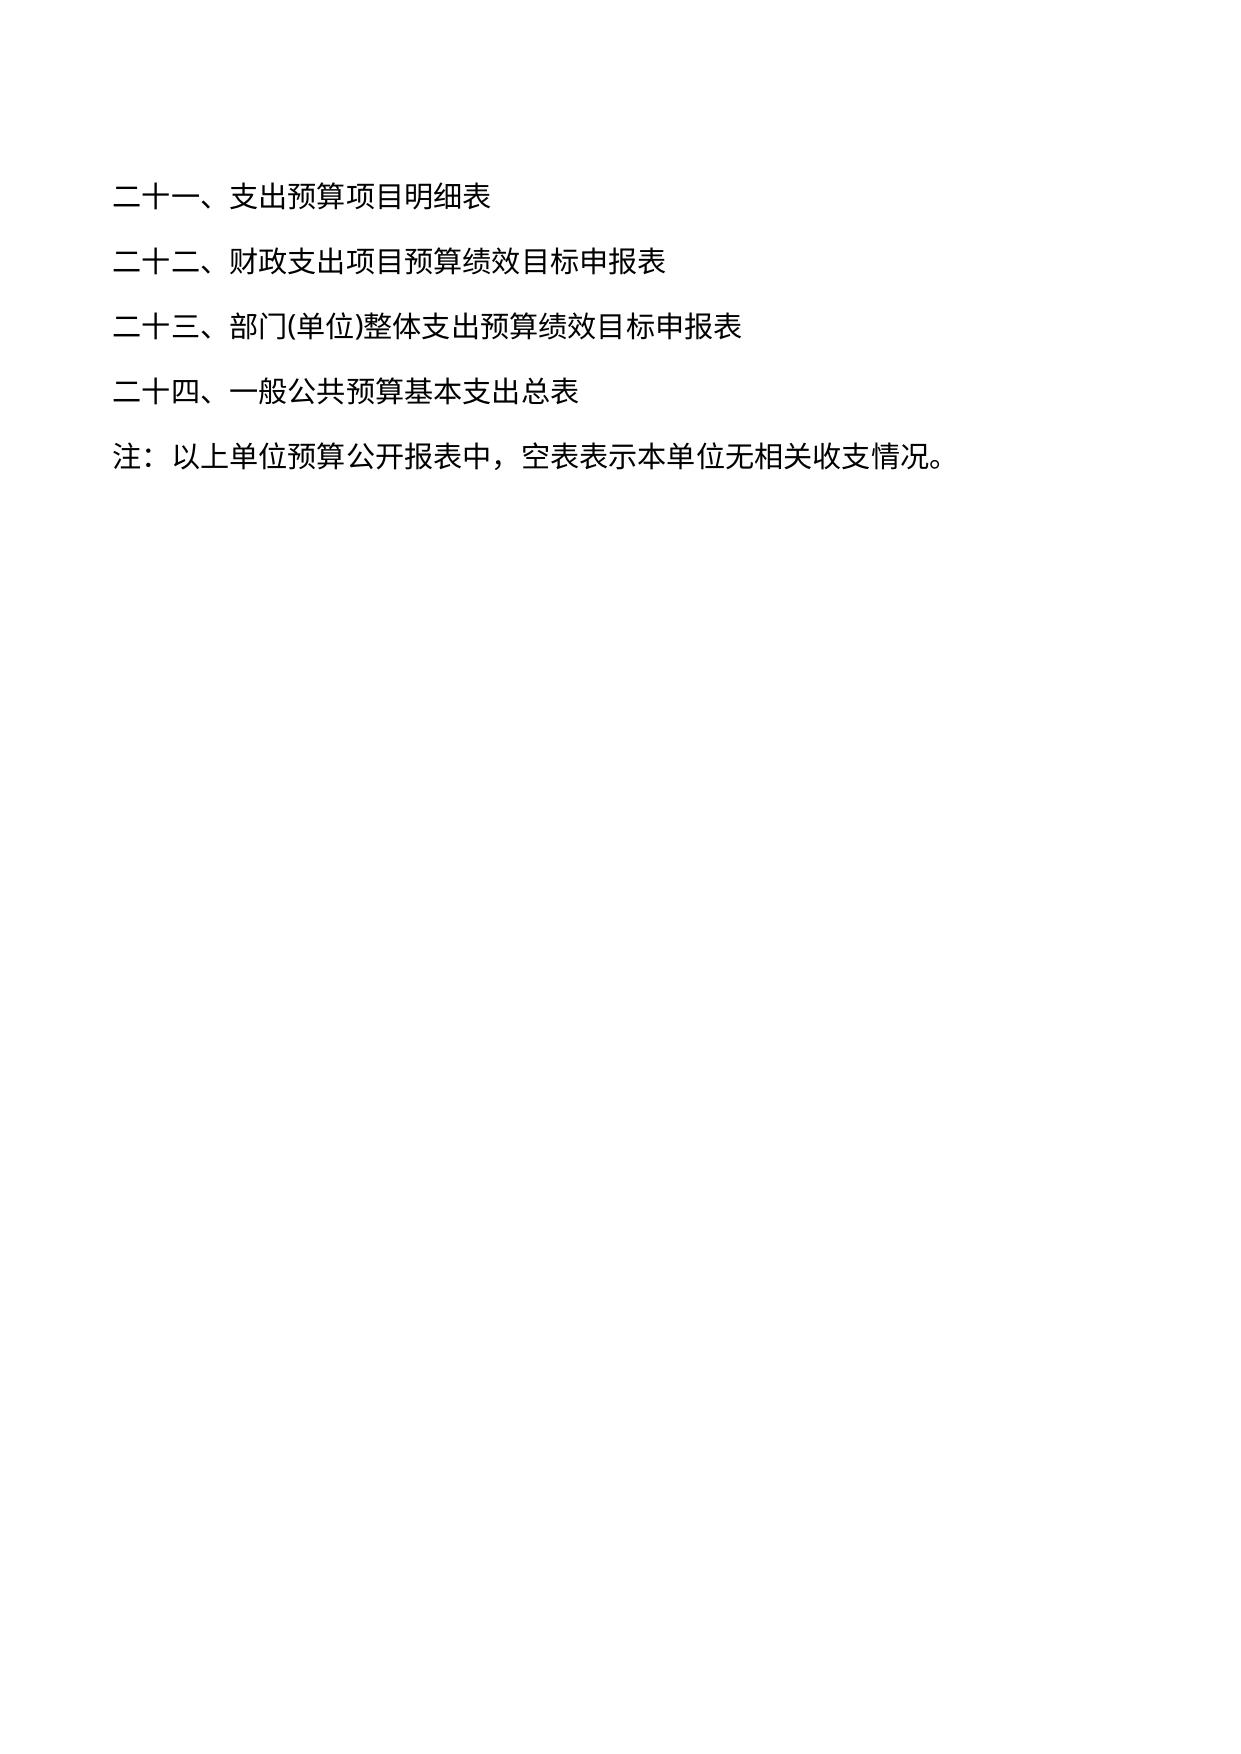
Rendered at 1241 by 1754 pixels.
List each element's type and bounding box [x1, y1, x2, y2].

table_cell [101, 162, 1116, 487]
